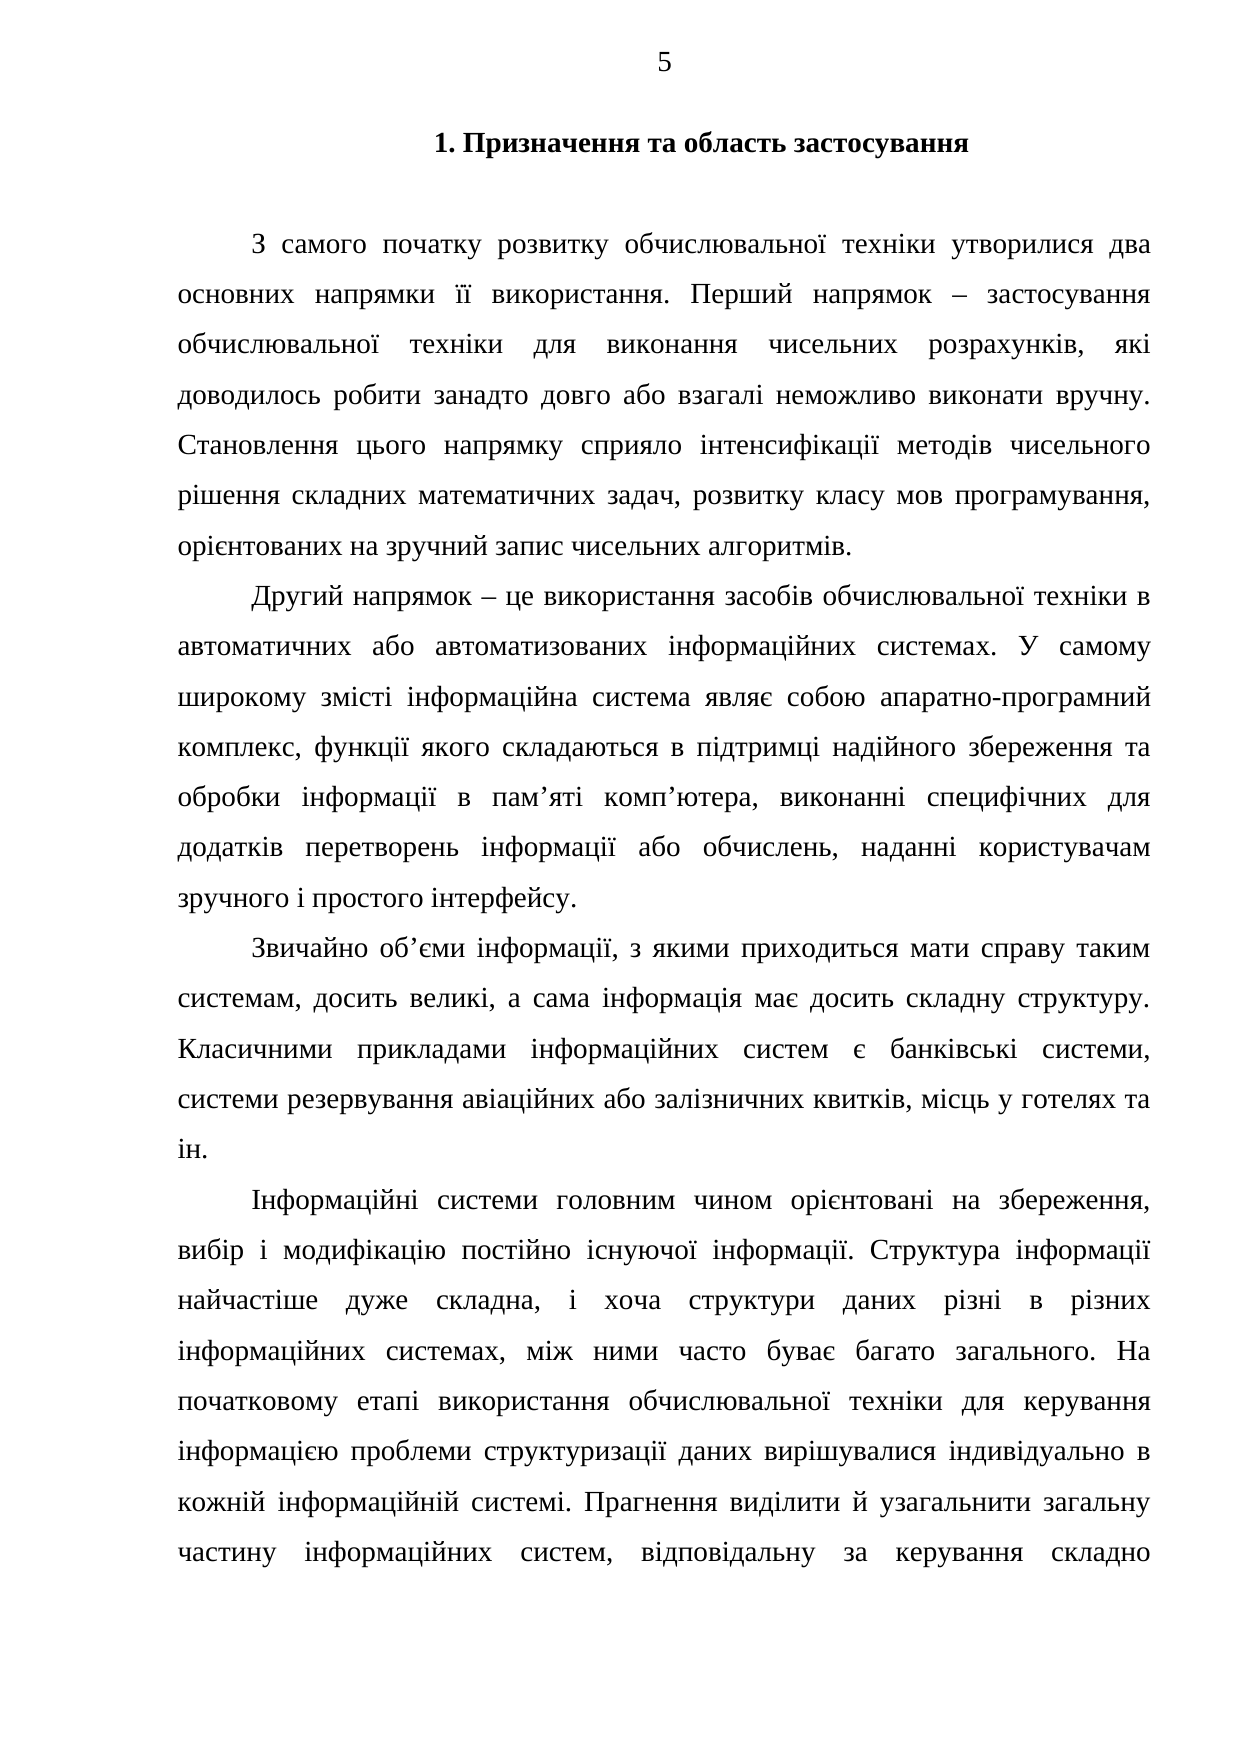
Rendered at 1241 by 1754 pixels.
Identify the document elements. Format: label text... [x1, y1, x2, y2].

text 1. Призначення та область застосування [177, 125, 1152, 159]
text Другий напрямок – це використання засобів обчислювальної техніки в автоматичних або автоматизованих інформаційних системах. У самому широкому змісті інформаційна система являє собою апаратно-програмний комплекс, функції якого складаються в підтримці надійного збереження та обробки інформації в пам’яті комп’ютера, виконанні специфічних для додатків перетворень інформації або обчислень, наданні користувачам зручного і простого інтерфейсу. [177, 578, 1152, 913]
text З самого початку розвитку обчислювальної техніки утворилися два основних напрямки її використання. Перший напрямок – застосування обчислювальної техніки для виконання чисельних розрахунків, які доводилось робити занадто довго або взагалі неможливо виконати вручну. Становлення цього напрямку сприяло інтенсифікації методів чисельного рішення складних математичних задач, розвитку класу мов програмування, орієнтованих на зручний запис чисельних алгоритмів. [177, 226, 1152, 561]
text Звичайно об’єми інформації, з якими приходиться мати справу таким системам, досить великі, а сама інформація має досить складну структуру. Класичними прикладами інформаційних систем є банківські системи, системи резервування авіаційних або залізничних квитків, місць у готелях та ін. [177, 930, 1152, 1165]
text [177, 1182, 1152, 1567]
